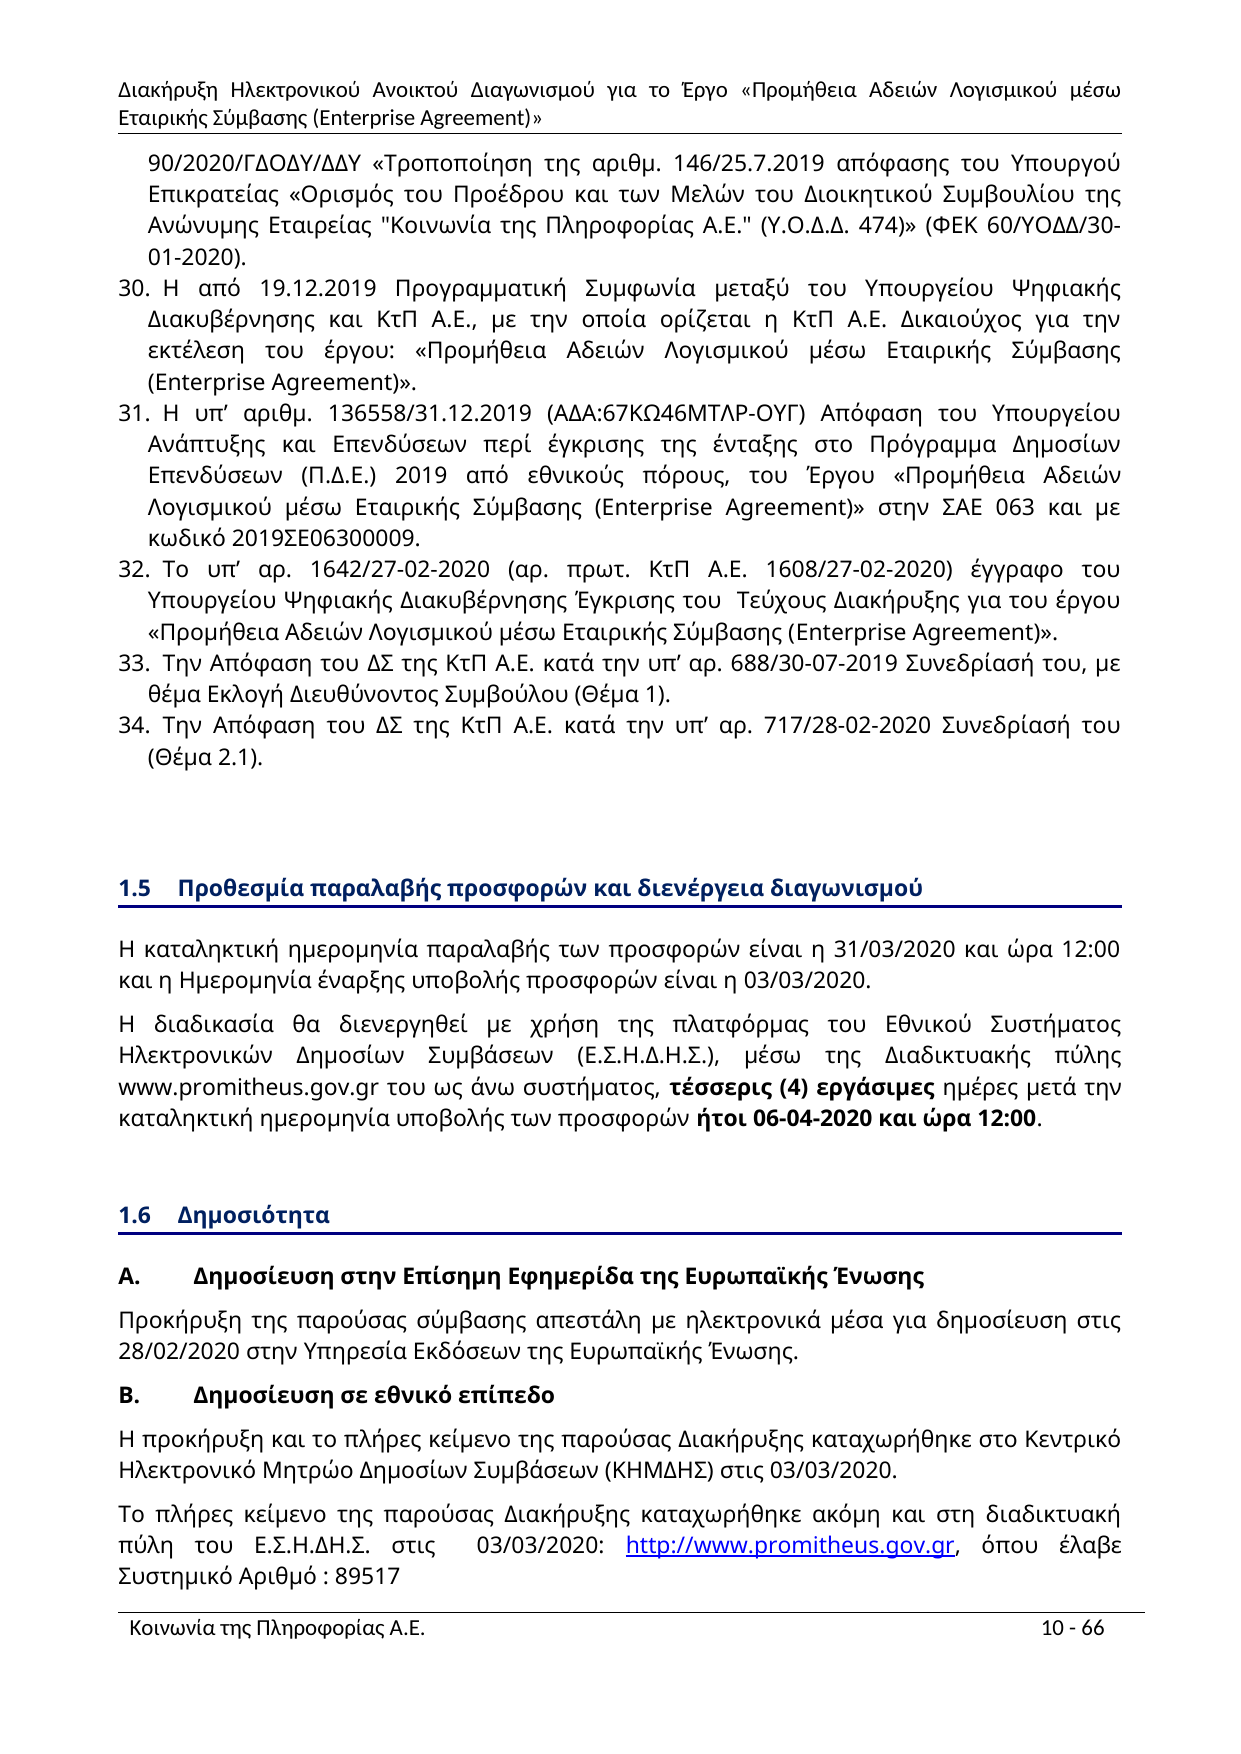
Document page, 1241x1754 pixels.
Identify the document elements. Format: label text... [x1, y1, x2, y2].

subtitle Προθεσμία παραλαβής προσφορών και διενέργεια διαγωνισμού [118, 872, 1122, 905]
subtitle Δημοσιότητα [118, 1199, 1122, 1232]
text Η διαδικασία θα διενεργηθεί με χρήση της πλατφόρμας του Εθνικού Συστήματος Ηλεκτρονικών Δημοσίων Συμβάσεων (Ε.Σ.Η.Δ.Η.Σ.), μέσω της Διαδικτυακής πύλης www.promitheus.gov.gr του ως άνω συστήματος, τέσσερις (4) εργάσιμες ημέρες μετά την καταληκτική ημερομηνία υποβολής των προσφορών ήτοι 06-04-2020 και ώρα 12:00. [118, 1008, 1122, 1133]
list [118, 147, 1122, 272]
text Η προκήρυξη και το πλήρες κείμενο της παρούσας Διακήρυξης καταχωρήθηκε στο Κεντρικό Ηλεκτρονικό Μητρώο Δημοσίων Συμβάσεων (ΚΗΜΔΗΣ) στις 03/03/2020. [118, 1423, 1122, 1485]
list Η υπ’ αριθμ. 136558/31.12.2019 (ΑΔΑ:67ΚΩ46ΜΤΛΡ-ΟΥΓ) Απόφαση του Υπουργείου Ανάπτυξης και Επενδύσεων περί έγκρισης της ένταξης στο Πρόγραμμα Δημοσίων Επενδύσεων (Π.Δ.Ε.) 2019 από εθνικούς πόρους, του Έργου «Προμήθεια Αδειών Λογισμικού μέσω Εταιρικής Σύμβασης (Enterprise Agreement)» στην ΣΑΕ 063 και με κωδικό 2019ΣΕ06300009. [118, 397, 1122, 553]
list Την Απόφαση του ΔΣ της ΚτΠ Α.Ε. κατά την υπ’ αρ. 688/30-07-2019 Συνεδρίασή του, με θέμα Εκλογή Διευθύνοντος Συμβούλου (Θέμα 1). [118, 647, 1122, 709]
text Το πλήρες κείμενο της παρούσας Διακήρυξης καταχωρήθηκε ακόμη και στη διαδικτυακή πύλη του Ε.Σ.Η.ΔΗ.Σ. στις 03/03/2020: http://www.promitheus.gov.gr, όπου έλαβε Συστημικό Αριθμό : 89517 [118, 1498, 1122, 1591]
list Την Απόφαση του ΔΣ της ΚτΠ Α.Ε. κατά την υπ’ αρ. 717/28-02-2020 Συνεδρίασή του (Θέμα 2.1). [118, 709, 1122, 772]
text Προκήρυξη της παρούσας σύμβασης απεστάλη με ηλεκτρονικά μέσα για δημοσίευση στις 28/02/2020 στην Υπηρεσία Εκδόσεων της Ευρωπαϊκής Ένωσης. [118, 1304, 1122, 1366]
list Το υπ’ αρ. 1642/27-02-2020 (αρ. πρωτ. ΚτΠ Α.Ε. 1608/27-02-2020) έγγραφο του Υπουργείου Ψηφιακής Διακυβέρνησης Έγκρισης του Τεύχους Διακήρυξης για του έργου «Προμήθεια Αδειών Λογισμικού μέσω Εταιρικής Σύμβασης (Enterprise Agreement)». [118, 553, 1122, 647]
text Α. Δημοσίευση στην Επίσημη Εφημερίδα της Ευρωπαϊκής Ένωσης [118, 1260, 1122, 1291]
text Η καταληκτική ημερομηνία παραλαβής των προσφορών είναι η 31/03/2020 και ώρα 12:00 και η Ημερομηνία έναρξης υποβολής προσφορών είναι η 03/03/2020. [118, 933, 1122, 996]
list Η από 19.12.2019 Προγραμματική Συμφωνία μεταξύ του Υπουργείου Ψηφιακής Διακυβέρνησης και ΚτΠ Α.Ε., με την οποία ορίζεται η ΚτΠ Α.Ε. Δικαιούχος για την εκτέλεση του έργου: «Προμήθεια Αδειών Λογισμικού μέσω Εταιρικής Σύμβασης (Enterprise Agreement)». [118, 272, 1122, 397]
text Β. Δημοσίευση σε εθνικό επίπεδο [118, 1379, 1122, 1410]
